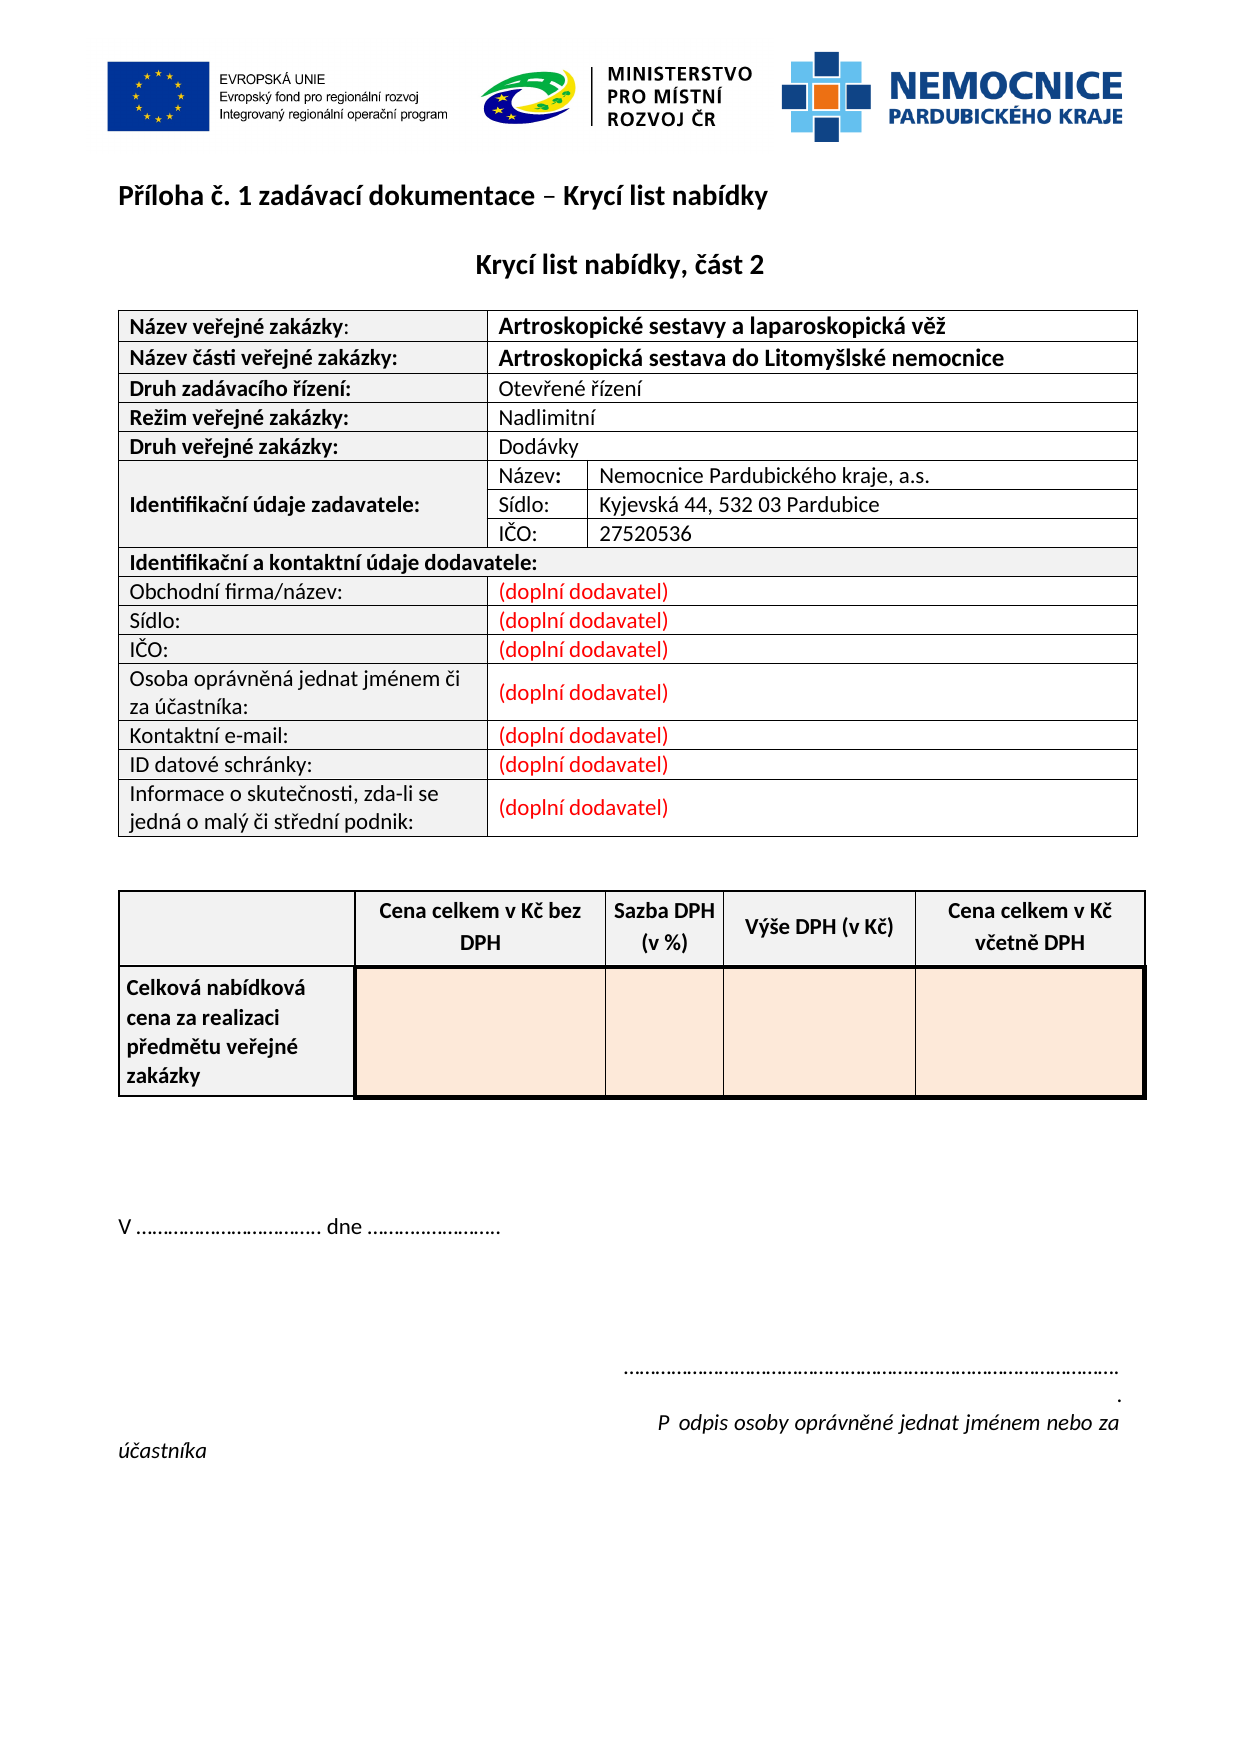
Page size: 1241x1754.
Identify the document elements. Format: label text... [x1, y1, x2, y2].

table_header Výše DPH (v Kč) [724, 892, 915, 964]
table_cell Celková nabídková cena za realizaci předmětu veřejné zakázky [120, 967, 353, 1095]
table_header Sazba DPH (v %) [606, 892, 723, 964]
table_header Artroskopické sestavy a laparoskopická věž [488, 311, 1137, 341]
table_cell IČO: [488, 519, 587, 547]
table_header Cena celkem v Kč bez DPH [356, 892, 605, 964]
table_header Název veřejné zakázky: [119, 311, 487, 341]
table_cell (doplní dodavatel) [488, 721, 1137, 749]
table_cell (doplní dodavatel) [488, 750, 1137, 778]
table_cell Sídlo: [119, 606, 487, 634]
table_cell (doplní dodavatel) [488, 635, 1137, 663]
text Příloha č. 1 zadávací dokumentace – Krycí list nabídky [118, 177, 1122, 213]
table_cell Informace o skutečnosti, zda-li se jedná o malý či střední podnik: [119, 780, 487, 836]
table_cell Identifikační údaje zadavatele: [119, 461, 487, 547]
table_cell (doplní dodavatel) [488, 606, 1137, 634]
table_cell [916, 969, 1142, 1095]
picture [85, 38, 774, 154]
table_cell Kontaktní e-mail: [119, 721, 487, 749]
table_cell [357, 969, 605, 1095]
text ………………………………………………………………………………….. [118, 1352, 1122, 1408]
text V …………………………….. dne ………..………….. [118, 1212, 1122, 1240]
table_cell Otevřené řízení [488, 374, 1137, 402]
table_cell ID datové schránky: [119, 750, 487, 778]
table_cell 27520536 [588, 519, 1137, 547]
text Krycí list nabídky, část 2 [118, 246, 1122, 281]
table_cell Název: [488, 461, 587, 489]
table_cell [606, 969, 723, 1095]
table_cell Identifikační a kontaktní údaje dodavatele: [119, 548, 1137, 576]
table_cell Nemocnice Pardubického kraje, a.s. [588, 461, 1137, 489]
table_cell Kyjevská 44, 532 03 Pardubice [588, 490, 1137, 518]
table_cell Artroskopická sestava do Litomyšlské nemocnice [488, 342, 1137, 373]
table_cell Druh veřejné zakázky: [119, 432, 487, 460]
table_cell Režim veřejné zakázky: [119, 403, 487, 431]
table_cell IČO: [119, 635, 487, 663]
table_cell Druh zadávacího řízení: [119, 374, 487, 402]
table_cell Dodávky [488, 432, 1137, 460]
table_cell Název části veřejné zakázky: [119, 342, 487, 373]
table_cell (doplní dodavatel) [488, 780, 1137, 836]
table_header Cena celkem v Kč včetně DPH [916, 892, 1144, 964]
table_cell Osoba oprávněná jednat jménem či za účastníka: [119, 664, 487, 720]
table_cell (doplní dodavatel) [488, 664, 1137, 720]
picture [780, 50, 1123, 143]
table_cell Sídlo: [488, 490, 587, 518]
table_header [120, 892, 354, 964]
table_cell Nadlimitní [488, 403, 1137, 431]
table_cell [724, 969, 915, 1095]
table_cell (doplní dodavatel) [488, 577, 1137, 605]
text Podpis osoby oprávněné jednat jménem nebo za účastníka [118, 1408, 1122, 1464]
table_cell Obchodní firma/název: [119, 577, 487, 605]
